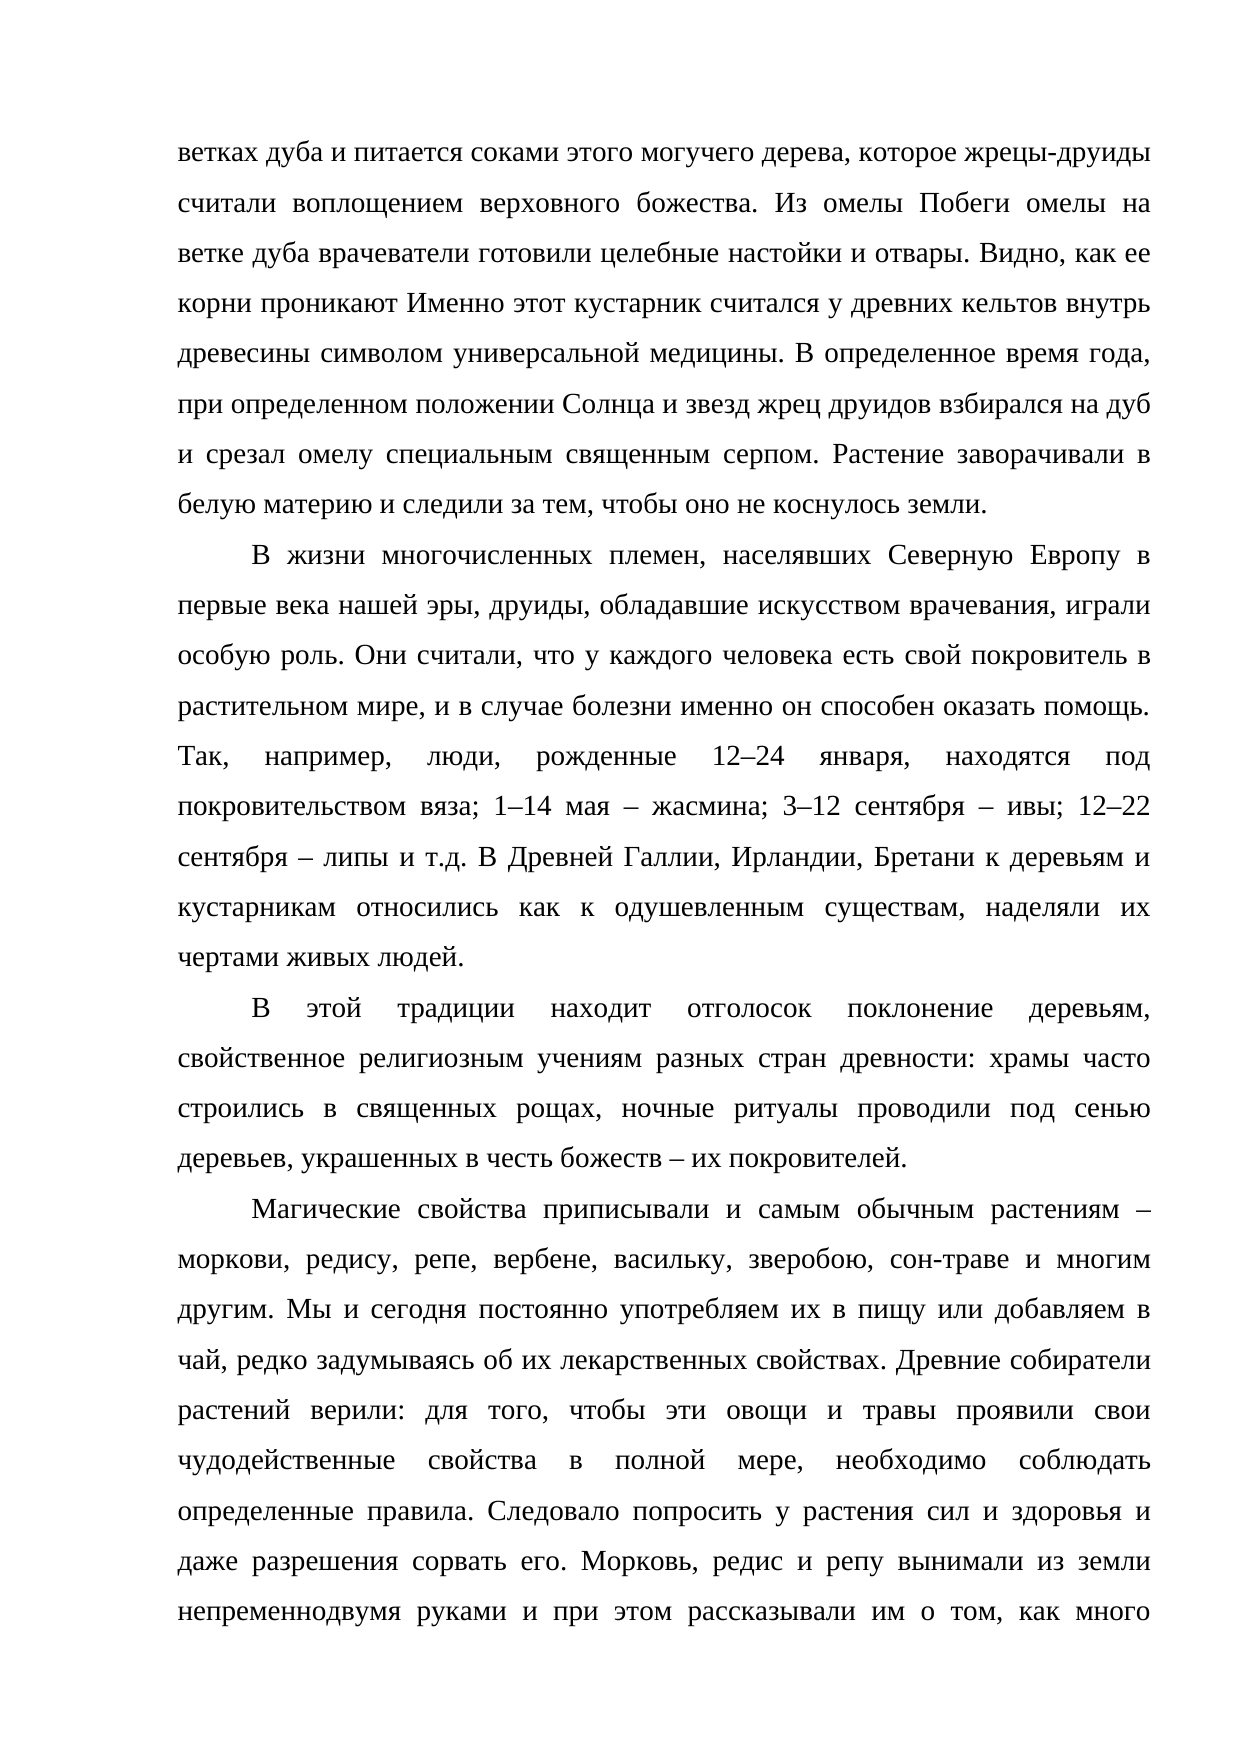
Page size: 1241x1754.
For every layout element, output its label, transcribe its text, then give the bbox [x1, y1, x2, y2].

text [177, 1191, 1152, 1627]
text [177, 134, 1152, 520]
text В жизни многочисленных племен, населявших Северную Европу в первые века нашей эры, друиды, обладавшие искусством врачевания, играли особую роль. Они считали, что у каждого человека есть свой покровитель в растительном мире, и в случае болезни именно он способен оказать помощь. Так, например, люди, рожденные 12–24 января, находятся под покровительством вяза; 1–14 мая – жасмина; 3–12 сентября – ивы; 12–22 сентября – липы и т.д. В Древней Галлии, Ирландии, Бретани к деревьям и кустарникам относились как к одушевленным существам, наделяли их чертами живых людей. [177, 537, 1152, 973]
text В этой традиции находит отголосок поклонение деревьям, свойственное религиозным учениям разных стран древности: храмы часто строились в священных рощах, ночные ритуалы проводили под сенью деревьев, украшенных в честь божеств – их покровителей. [177, 990, 1152, 1174]
